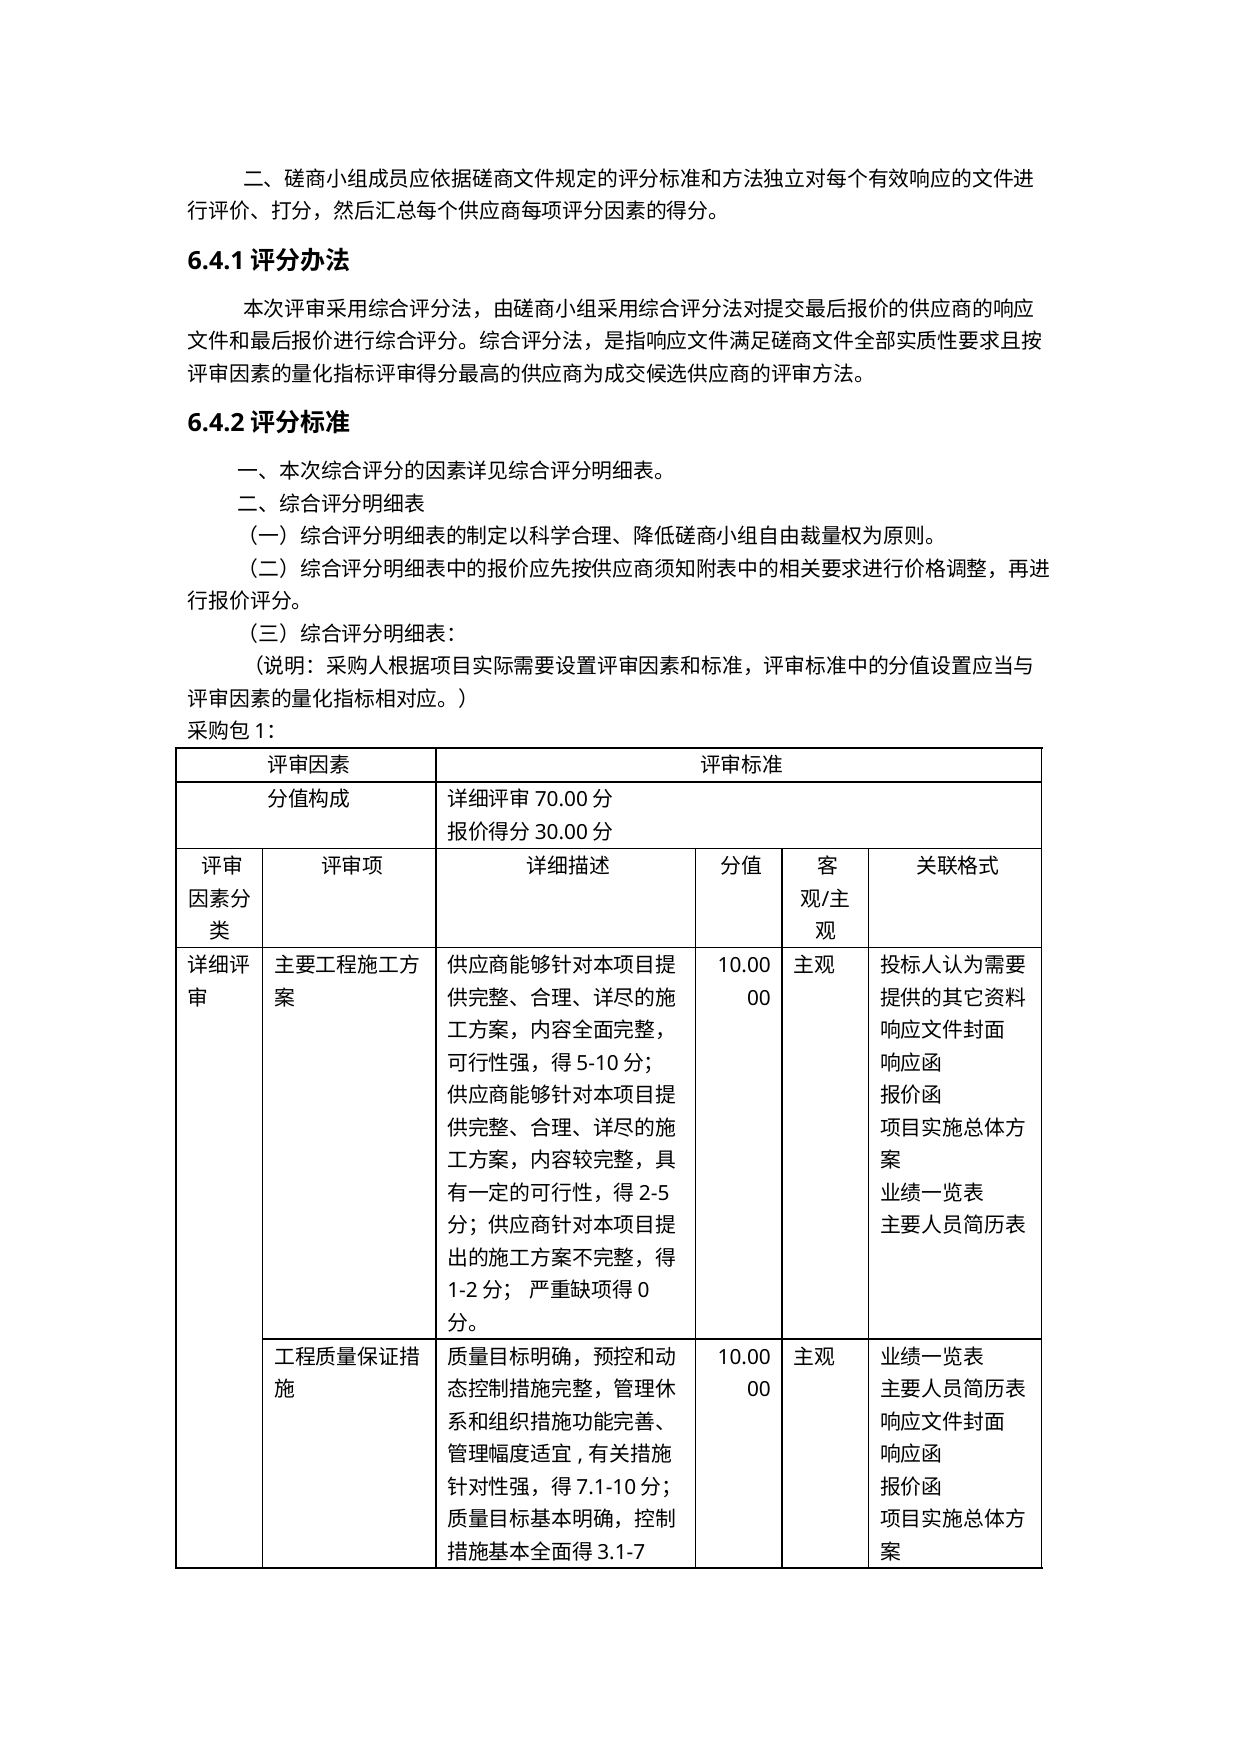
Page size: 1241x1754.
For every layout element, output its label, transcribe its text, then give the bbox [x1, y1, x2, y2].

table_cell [437, 1340, 695, 1567]
table_cell 10.0000 [696, 1340, 781, 1567]
text 6.4.1评分办法 [187, 227, 1053, 292]
table_cell 主观 [783, 1340, 868, 1567]
table_cell 详细描述 [437, 849, 695, 947]
text （一）综合评分明细表的制定以科学合理、降低磋商小组自由裁量权为原则。 [187, 519, 1053, 552]
table_cell 工程质量保证措施 [263, 1340, 435, 1567]
text 一、本次综合评分的因素详见综合评分明细表。 [187, 454, 1053, 487]
text 二、磋商小组成员应依据磋商文件规定的评分标准和方法独立对每个有效响应的文件进行评价、打分，然后汇总每个供应商每项评分因素的得分。 [187, 162, 1053, 227]
text （三）综合评分明细表： [187, 617, 1053, 649]
table_cell 详细评审70.00分 报价得分30.00分 [437, 783, 1041, 848]
table_cell 客观/主观 [783, 849, 868, 947]
table_cell 评审项 [263, 849, 435, 947]
text 6.4.2评分标准 [187, 389, 1053, 454]
table_cell 分值构成 [177, 783, 435, 848]
text 二、综合评分明细表 [187, 487, 1053, 519]
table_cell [869, 1340, 1041, 1567]
table_cell 分值 [696, 849, 781, 947]
table_cell 投标人认为需要提供的其它资料 响应文件封面 响应函 报价函 项目实施总体方案 业绩一览表 主要人员简历表 [869, 948, 1041, 1338]
text （二）综合评分明细表中的报价应先按供应商须知附表中的相关要求进行价格调整，再进行报价评分。 [187, 552, 1053, 617]
table_cell 关联格式 [869, 849, 1041, 947]
text （说明：采购人根据项目实际需要设置评审因素和标准，评审标准中的分值设置应当与评审因素的量化指标相对应。） [187, 649, 1053, 714]
text 本次评审采用综合评分法，由磋商小组采用综合评分法对提交最后报价的供应商的响应文件和最后报价进行综合评分。综合评分法，是指响应文件满足磋商文件全部实质性要求且按评审因素的量化指标评审得分最高的供应商为成交候选供应商的评审方法。 [187, 292, 1053, 389]
table_header 评审标准 [437, 749, 1041, 781]
table_cell 主要工程施工方案 [263, 948, 435, 1338]
text 采购包1： [187, 714, 1053, 747]
table_cell 评审因素分类 [177, 849, 262, 947]
table_cell 10.0000 [696, 948, 781, 1338]
table_cell 供应商能够针对本项目提供完整、合理、详尽的施工方案，内容全面完整，可行性强，得5-10分；供应商能够针对本项目提供完整、合理、详尽的施工方案，内容较完整，具 有一定的可行性，得2-5分；供应商针对本项目提出的施工方案不完整，得1-2分； 严重缺项得0分。 [437, 948, 695, 1338]
table_header 评审因素 [177, 749, 435, 781]
table_cell 详细评审 [177, 948, 262, 1567]
table_cell 主观 [783, 948, 868, 1338]
